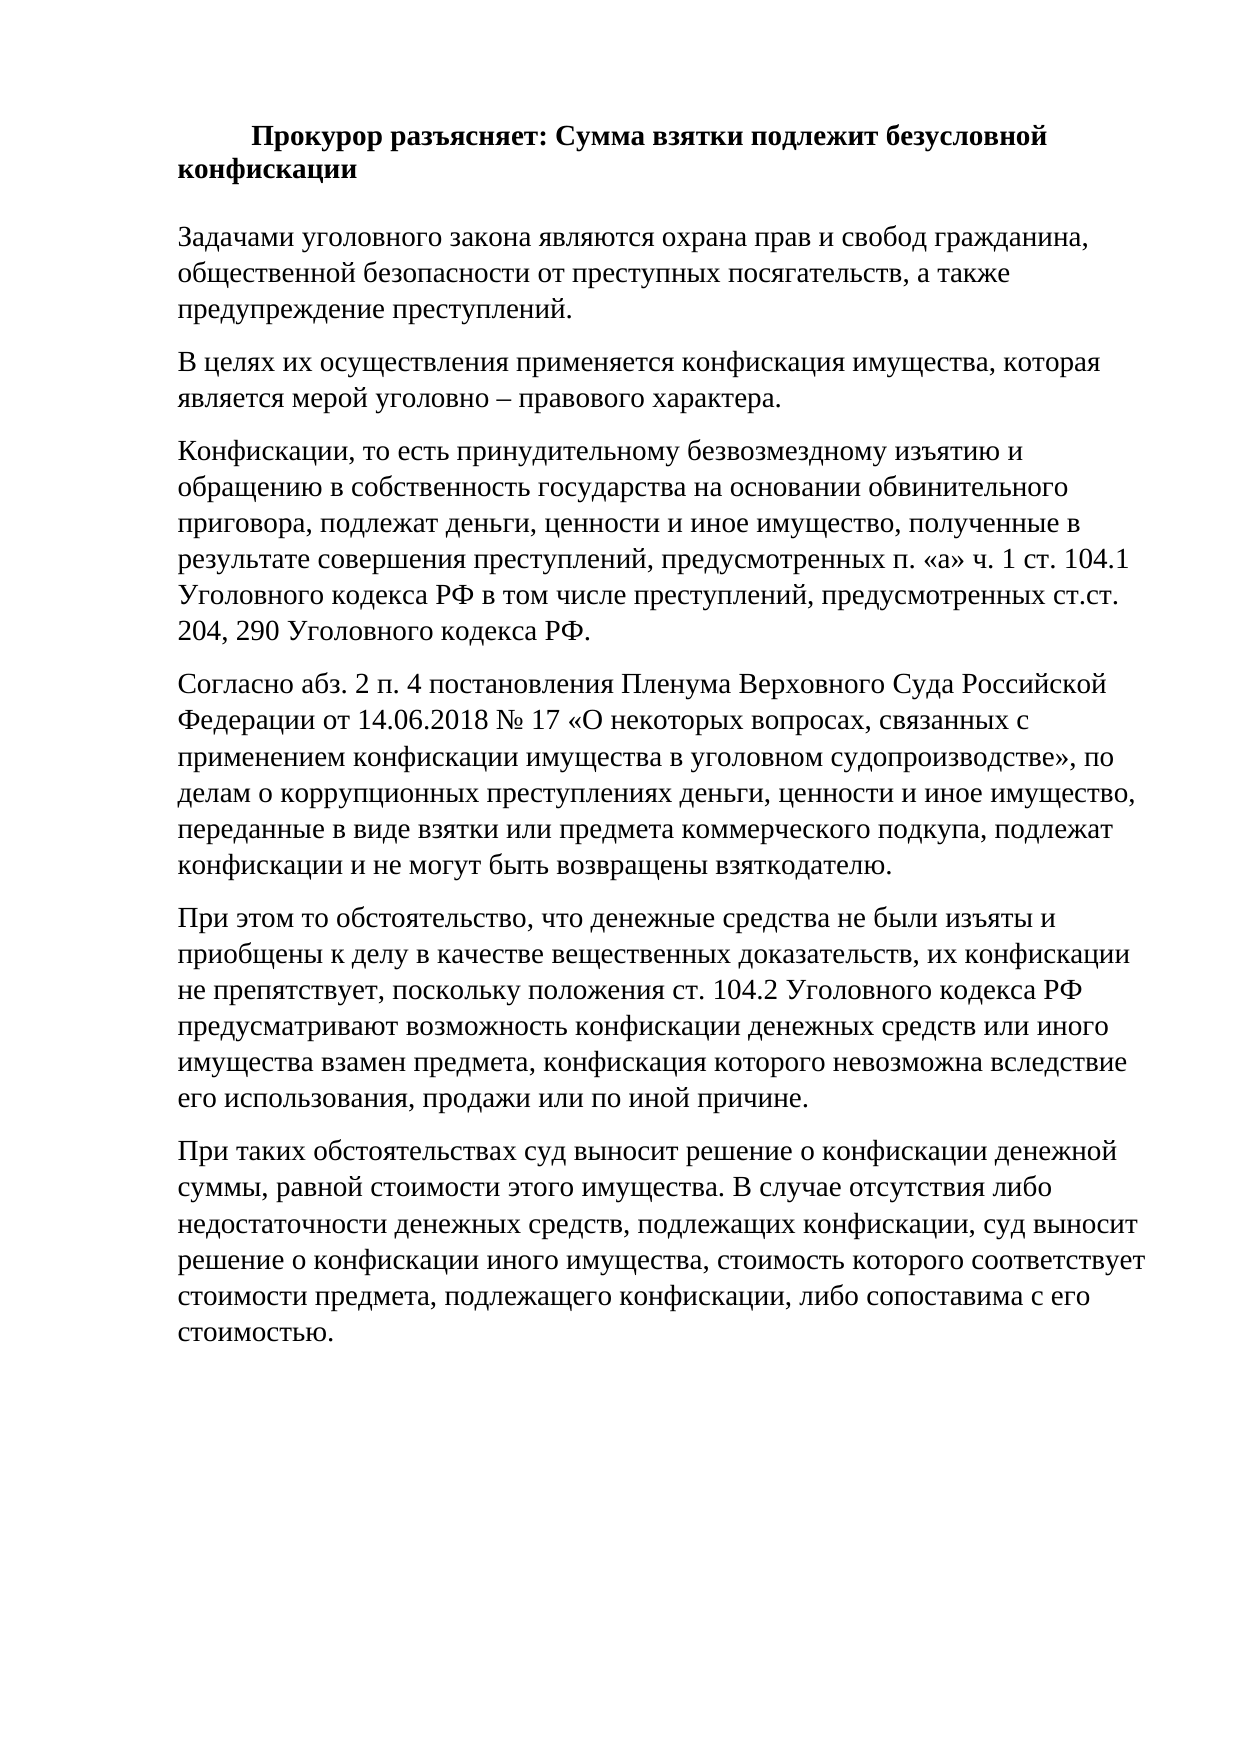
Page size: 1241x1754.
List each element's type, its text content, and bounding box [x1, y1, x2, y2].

text Прокурор разъясняет: Сумма взятки подлежит безусловной конфискации [177, 118, 1152, 185]
text При этом то обстоятельство, что денежные средства не были изъяты и приобщены к делу в качестве вещественных доказательств, их конфискации не препятствует, поскольку положения ст. 104.2 Уголовного кодекса РФ предусматривают возможность конфискации денежных средств или иного имущества взамен предмета, конфискация которого невозможна вследствие его использования, продажи или по иной причине. [177, 900, 1152, 1114]
text При таких обстоятельствах суд выносит решение о конфискации денежной суммы, равной стоимости этого имущества. В случае отсутствия либо недостаточности денежных средств, подлежащих конфискации, суд выносит решение о конфискации иного имущества, стоимость которого соответствует стоимости предмета, подлежащего конфискации, либо сопоставима с его стоимостью. [177, 1133, 1152, 1348]
text Конфискации, то есть принудительному безвозмездному изъятию и обращению в собственность государства на основании обвинительного приговора, подлежат деньги, ценности и иное имущество, полученные в результате совершения преступлений, предусмотренных п. «а» ч. 1 ст. 104.1 Уголовного кодекса РФ в том числе преступлений, предусмотренных ст.ст. 204, 290 Уголовного кодекса РФ. [177, 433, 1152, 647]
text Задачами уголовного закона являются охрана прав и свобод гражданина, общественной безопасности от преступных посягательств, а также предупреждение преступлений. [177, 219, 1152, 324]
text В целях их осуществления применяется конфискация имущества, которая является мерой уголовно – правового характера. [177, 344, 1152, 413]
text Согласно абз. 2 п. 4 постановления Пленума Верховного Суда Российской Федерации от 14.06.2018 № 17 «О некоторых вопросах, связанных с применением конфискации имущества в уголовном судопроизводстве», по делам о коррупционных преступлениях деньги, ценности и иное имущество, переданные в виде взятки или предмета коммерческого подкупа, подлежат конфискации и не могут быть возвращены взяткодателю. [177, 666, 1152, 881]
